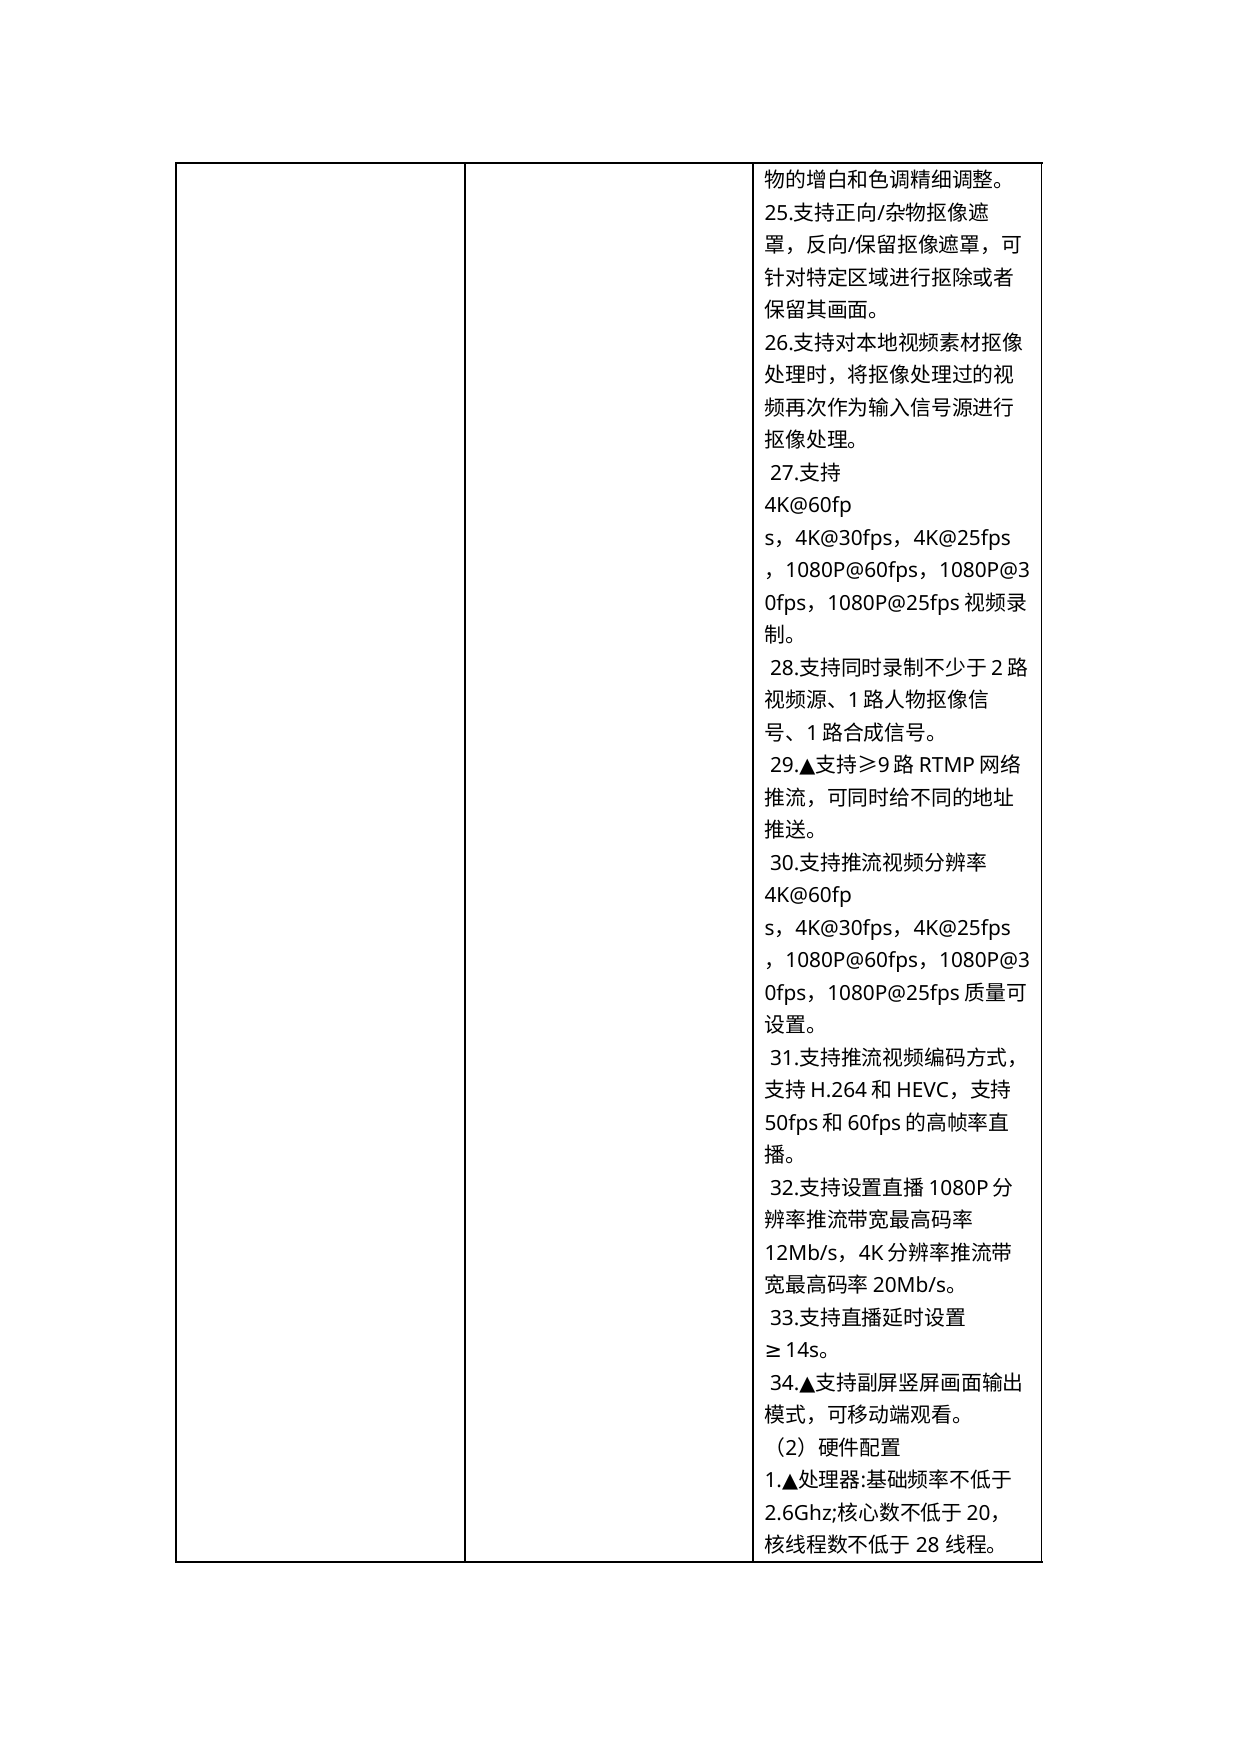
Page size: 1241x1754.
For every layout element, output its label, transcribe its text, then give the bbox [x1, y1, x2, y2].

table_cell 1 [177, 164, 464, 1561]
table_cell [466, 164, 752, 1561]
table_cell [754, 164, 1041, 1561]
